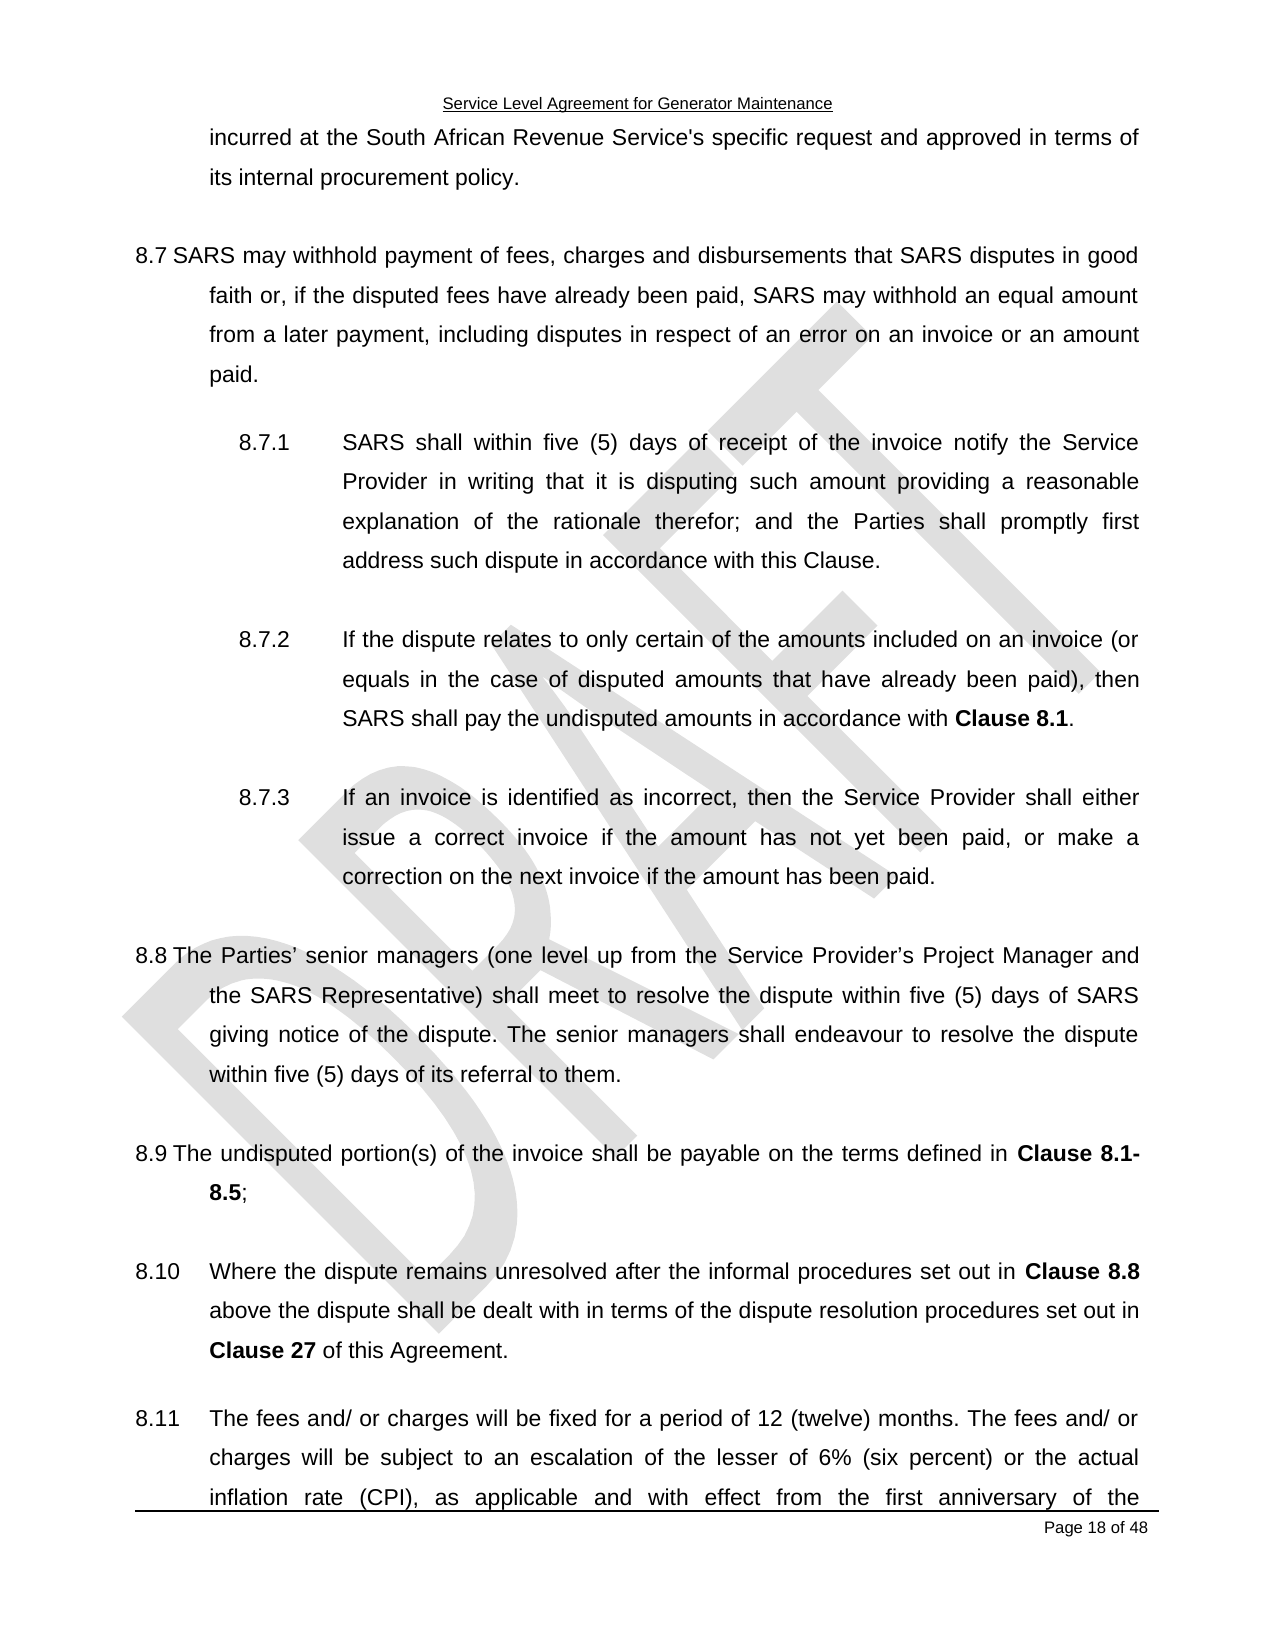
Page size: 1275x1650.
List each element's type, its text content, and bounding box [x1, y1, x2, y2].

subtitle If an invoice is identified as incorrect, then the Service Provider shall either issue a correct invoice if the amount has not yet been paid, or make a correction on the next invoice if the amount has been paid. [239, 784, 1140, 889]
subtitle The Parties’ senior managers (one level up from the Service Provider’s Project Manager and the SARS Representative) shall meet to resolve the dispute within five (5) days of SARS giving notice of the dispute. The senior managers shall endeavour to resolve the dispute within five (5) days of its referral to them. [135, 942, 1140, 1087]
subtitle SARS may withhold payment of fees, charges and disbursements that SARS disputes in good faith or, if the disputed fees have already been paid, SARS may withhold an equal amount from a later payment, including disputes in respect of an error on an invoice or an amount paid. [135, 242, 1140, 387]
subtitle Where the dispute remains unresolved after the informal procedures set out in Clause 8.8 above the dispute shall be dealt with in terms of the dispute resolution procedures set out in Clause 27 of this Agreement. [135, 1258, 1140, 1363]
subtitle SARS shall within five (5) days of receipt of the invoice notify the Service Provider in writing that it is disputing such amount providing a reasonable explanation of the rationale therefor; and the Parties shall promptly first address such dispute in accordance with this Clause. [239, 429, 1140, 574]
subtitle The undisputed portion(s) of the invoice shall be payable on the terms defined in Clause 8.1-8.5; [135, 1139, 1140, 1205]
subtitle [135, 124, 1140, 190]
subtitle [135, 1405, 1140, 1510]
subtitle If the dispute relates to only certain of the amounts included on an invoice (or equals in the case of disputed amounts that have already been paid), then SARS shall pay the undisputed amounts in accordance with Clause 8.1. [239, 626, 1140, 732]
